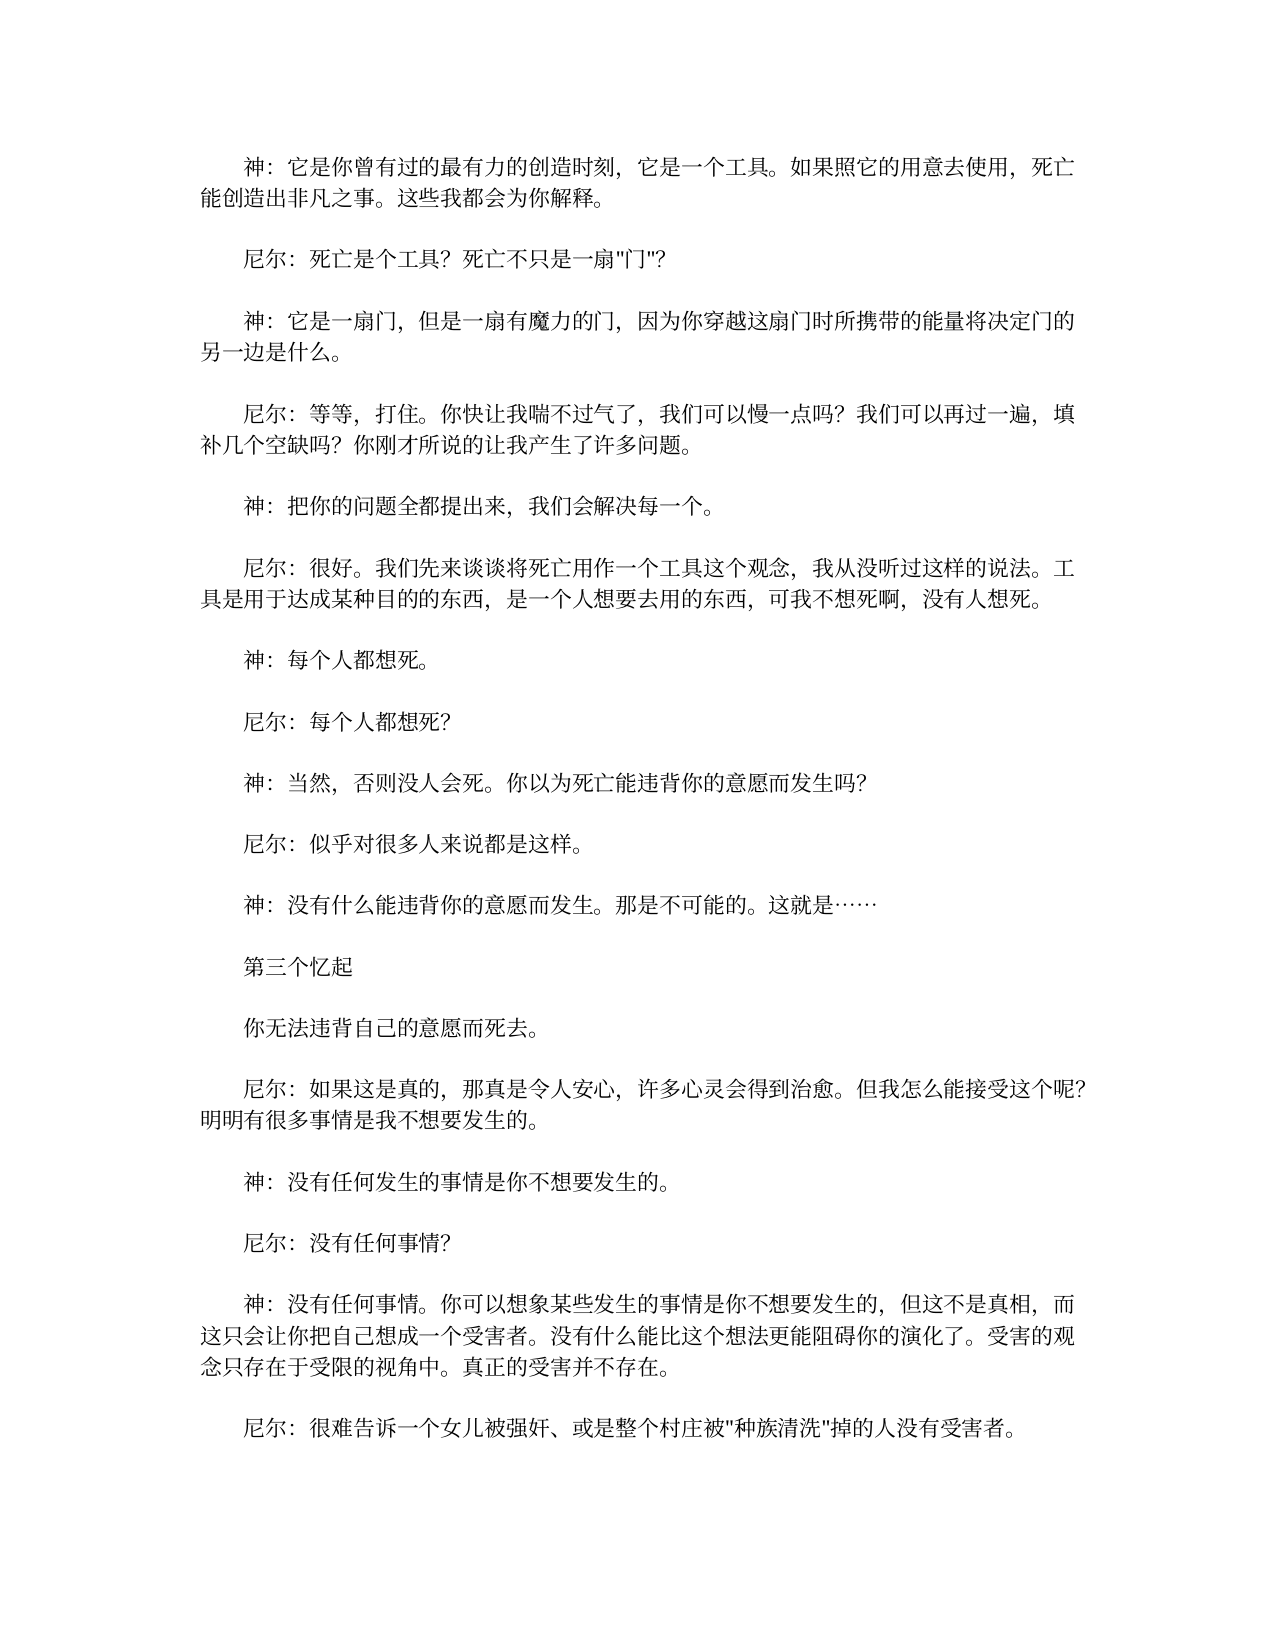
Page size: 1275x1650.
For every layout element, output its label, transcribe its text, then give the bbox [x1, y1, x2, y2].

text 你无法违背自己的意愿而死去。 [200, 1011, 1075, 1042]
text 神：每个人都想死。 [200, 643, 1075, 675]
text 尼尔：没有任何事情？ [200, 1226, 1075, 1258]
text 神：它是一扇门，但是一扇有魔力的门，因为你穿越这扇门时所携带的能量将决定门的另一边是什么。 [200, 304, 1075, 367]
text 尼尔：等等，打住。你快让我喘不过气了，我们可以慢一点吗？我们可以再过一遍，填补几个空缺吗？你刚才所说的让我产生了许多问题。 [200, 397, 1075, 460]
text 神：没有任何事情。你可以想象某些发生的事情是你不想要发生的，但这不是真相，而这只会让你把自己想成一个受害者。没有什么能比这个想法更能阻碍你的演化了。受害的观念只存在于受限的视角中。真正的受害并不存在。 [200, 1287, 1075, 1382]
text 神：没有任何发生的事情是你不想要发生的。 [200, 1165, 1075, 1196]
text 尼尔：很好。我们先来谈谈将死亡用作一个工具这个观念，我从没听过这样的说法。工具是用于达成某种目的的东西，是一个人想要去用的东西，可我不想死啊，没有人想死。 [200, 551, 1075, 614]
text 尼尔：似乎对很多人来说都是这样。 [200, 827, 1075, 859]
text 第三个忆起 [200, 950, 1075, 981]
text 神：把你的问题全都提出来，我们会解决每一个。 [200, 489, 1075, 521]
text 神：当然，否则没人会死。你以为死亡能违背你的意愿而发生吗？ [200, 766, 1075, 797]
text 尼尔：很难告诉一个女儿被强奸、或是整个村庄被"种族清洗"掉的人没有受害者。 [200, 1412, 1075, 1443]
text 尼尔：如果这是真的，那真是令人安心，许多心灵会得到治愈。但我怎么能接受这个呢？明明有很多事情是我不想要发生的。 [200, 1072, 1075, 1135]
text 尼尔：每个人都想死？ [200, 705, 1075, 736]
text 神：没有什么能违背你的意愿而发生。那是不可能的。这就是…… [200, 888, 1075, 920]
text 尼尔：死亡是个工具？死亡不只是一扇"门"？ [200, 243, 1075, 274]
text 神：它是你曾有过的最有力的创造时刻，它是一个工具。如果照它的用意去使用，死亡能创造出非凡之事。这些我都会为你解释。 [200, 150, 1075, 213]
